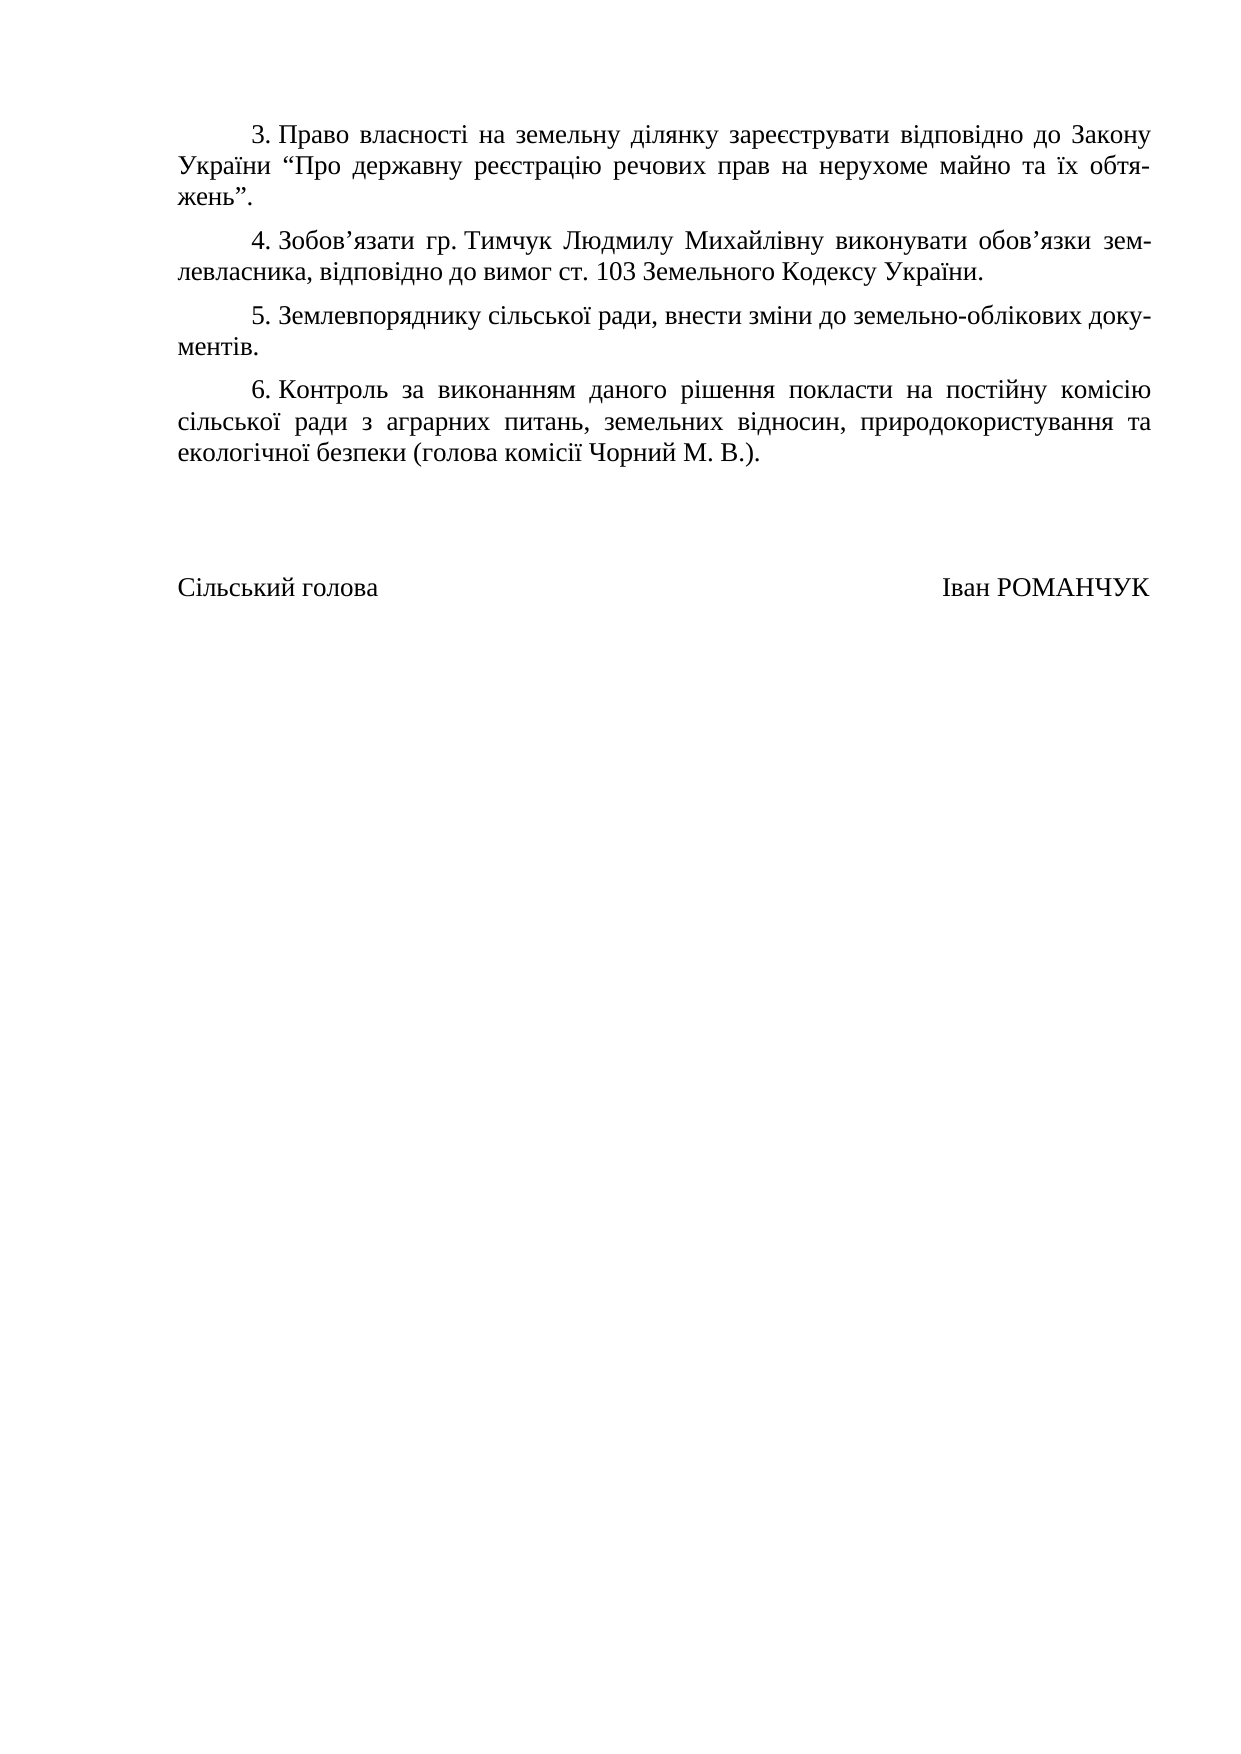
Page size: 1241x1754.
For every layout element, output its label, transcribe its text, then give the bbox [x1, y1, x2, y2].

text 3. Право власності на земельну ділянку зареєструвати відповідно до Закону України “Про державну реєстрацію речових прав на нерухоме майно та їх обтя-жень”. [177, 118, 1152, 212]
text Сільський голова Іван РОМАНЧУК [177, 571, 1152, 603]
text 6. Контроль за виконанням даного рішення покласти на постійну комісію сільської ради з аграрних питань, земельних відносин, природокористування та екологічної безпеки (голова комісії Чорний М. В.). [177, 374, 1152, 467]
text 5. Землевпоряднику сільської ради, внести зміни до земельно-облікових доку-ментів. [177, 299, 1152, 361]
text 4. Зобов’язати гр. Тимчук Людмилу Михайлівну виконувати обов’язки зем-левласника, відповідно до вимог ст. 103 Земельного Кодексу України. [177, 224, 1152, 286]
